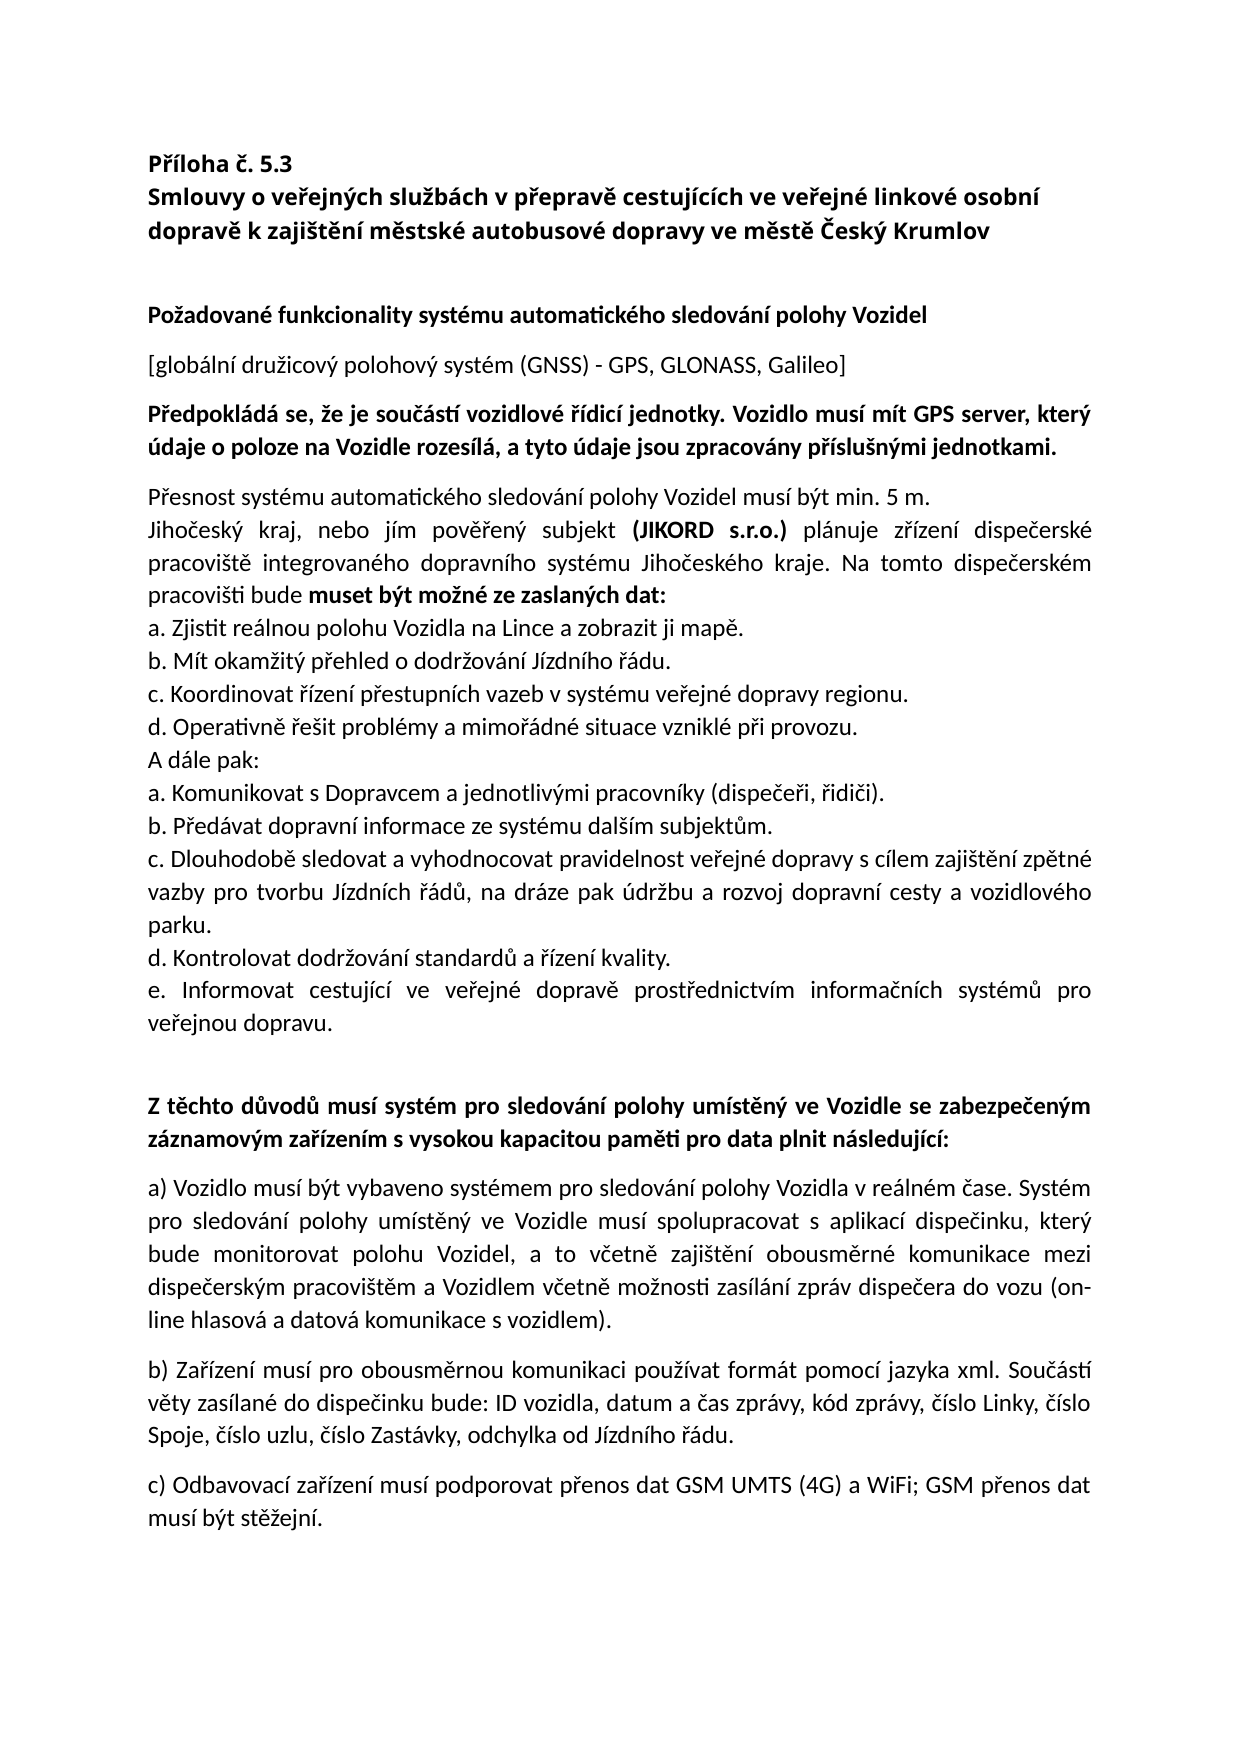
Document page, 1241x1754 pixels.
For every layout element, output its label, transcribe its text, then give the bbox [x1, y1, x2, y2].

text c. Dlouhodobě sledovat a vyhodnocovat pravidelnost veřejné dopravy s cílem zajištění zpětné vazby pro tvorbu Jízdních řádů, na dráze pak údržbu a rozvoj dopravní cesty a vozidlového parku. [148, 843, 1093, 939]
text a. Komunikovat s Dopravcem a jednotlivými pracovníky (dispečeři, řidiči). [148, 777, 1093, 808]
text e. Informovat cestující ve veřejné dopravě prostřednictvím informačních systémů pro veřejnou dopravu. [148, 975, 1093, 1038]
text Jihočeský kraj, nebo jím pověřený subjekt (JIKORD s.r.o.) plánuje zřízení dispečerské pracoviště integrovaného dopravního systému Jihočeského kraje. Na tomto dispečerském pracovišti bude muset být možné ze zaslaných dat: [148, 514, 1093, 610]
text a) Vozidlo musí být vybaveno systémem pro sledování polohy Vozidla v reálném čase. Systém pro sledování polohy umístěný ve Vozidle musí spolupracovat s aplikací dispečinku, který bude monitorovat polohu Vozidel, a to včetně zajištění obousměrné komunikace mezi dispečerským pracovištěm a Vozidlem včetně možnosti zasílání zpráv dispečera do vozu (on-line hlasová a datová komunikace s vozidlem). [148, 1173, 1093, 1335]
text d. Kontrolovat dodržování standardů a řízení kvality. [148, 942, 1093, 972]
text b) Zařízení musí pro obousměrnou komunikaci používat formát pomocí jazyka xml. Součástí věty zasílané do dispečinku bude: ID vozidla, datum a čas zprávy, kód zprávy, číslo Linky, číslo Spoje, číslo uzlu, číslo Zastávky, odchylka od Jízdního řádu. [148, 1354, 1093, 1450]
text A dále pak: [148, 744, 1093, 775]
text b. Mít okamžitý přehled o dodržování Jízdního řádu. [148, 646, 1093, 676]
text Požadované funkcionality systému automatického sledování polohy Vozidel [148, 299, 1093, 330]
text b. Předávat dopravní informace ze systému dalším subjektům. [148, 810, 1093, 841]
text Z těchto důvodů musí systém pro sledování polohy umístěný ve Vozidle se zabezpečeným záznamovým zařízením s vysokou kapacitou paměti pro data plnit následující: [148, 1090, 1093, 1153]
text Předpokládá se, že je součástí vozidlové řídicí jednotky. Vozidlo musí mít GPS server, který údaje o poloze na Vozidle rozesílá, a tyto údaje jsou zpracovány příslušnými jednotkami. [148, 398, 1093, 462]
text Smlouvy o veřejných službách v přepravě cestujících ve veřejné linkové osobní dopravě k zajištění městské autobusové dopravy ve městě Český Krumlov [148, 181, 1093, 246]
text c) Odbavovací zařízení musí podporovat přenos dat GSM UMTS (4G) a WiFi; GSM přenos dat musí být stěžejní. [148, 1469, 1093, 1533]
text d. Operativně řešit problémy a mimořádné situace vzniklé při provozu. [148, 711, 1093, 742]
text Přesnost systému automatického sledování polohy Vozidel musí být min. 5 m. [148, 481, 1093, 511]
text a. Zjistit reálnou polohu Vozidla na Lince a zobrazit ji mapě. [148, 613, 1093, 643]
text [globální družicový polohový systém (GNSS) - GPS, GLONASS, Galileo] [148, 349, 1093, 379]
text Příloha č. 5.3 [148, 148, 1093, 179]
text c. Koordinovat řízení přestupních vazeb v systému veřejné dopravy regionu. [148, 678, 1093, 709]
